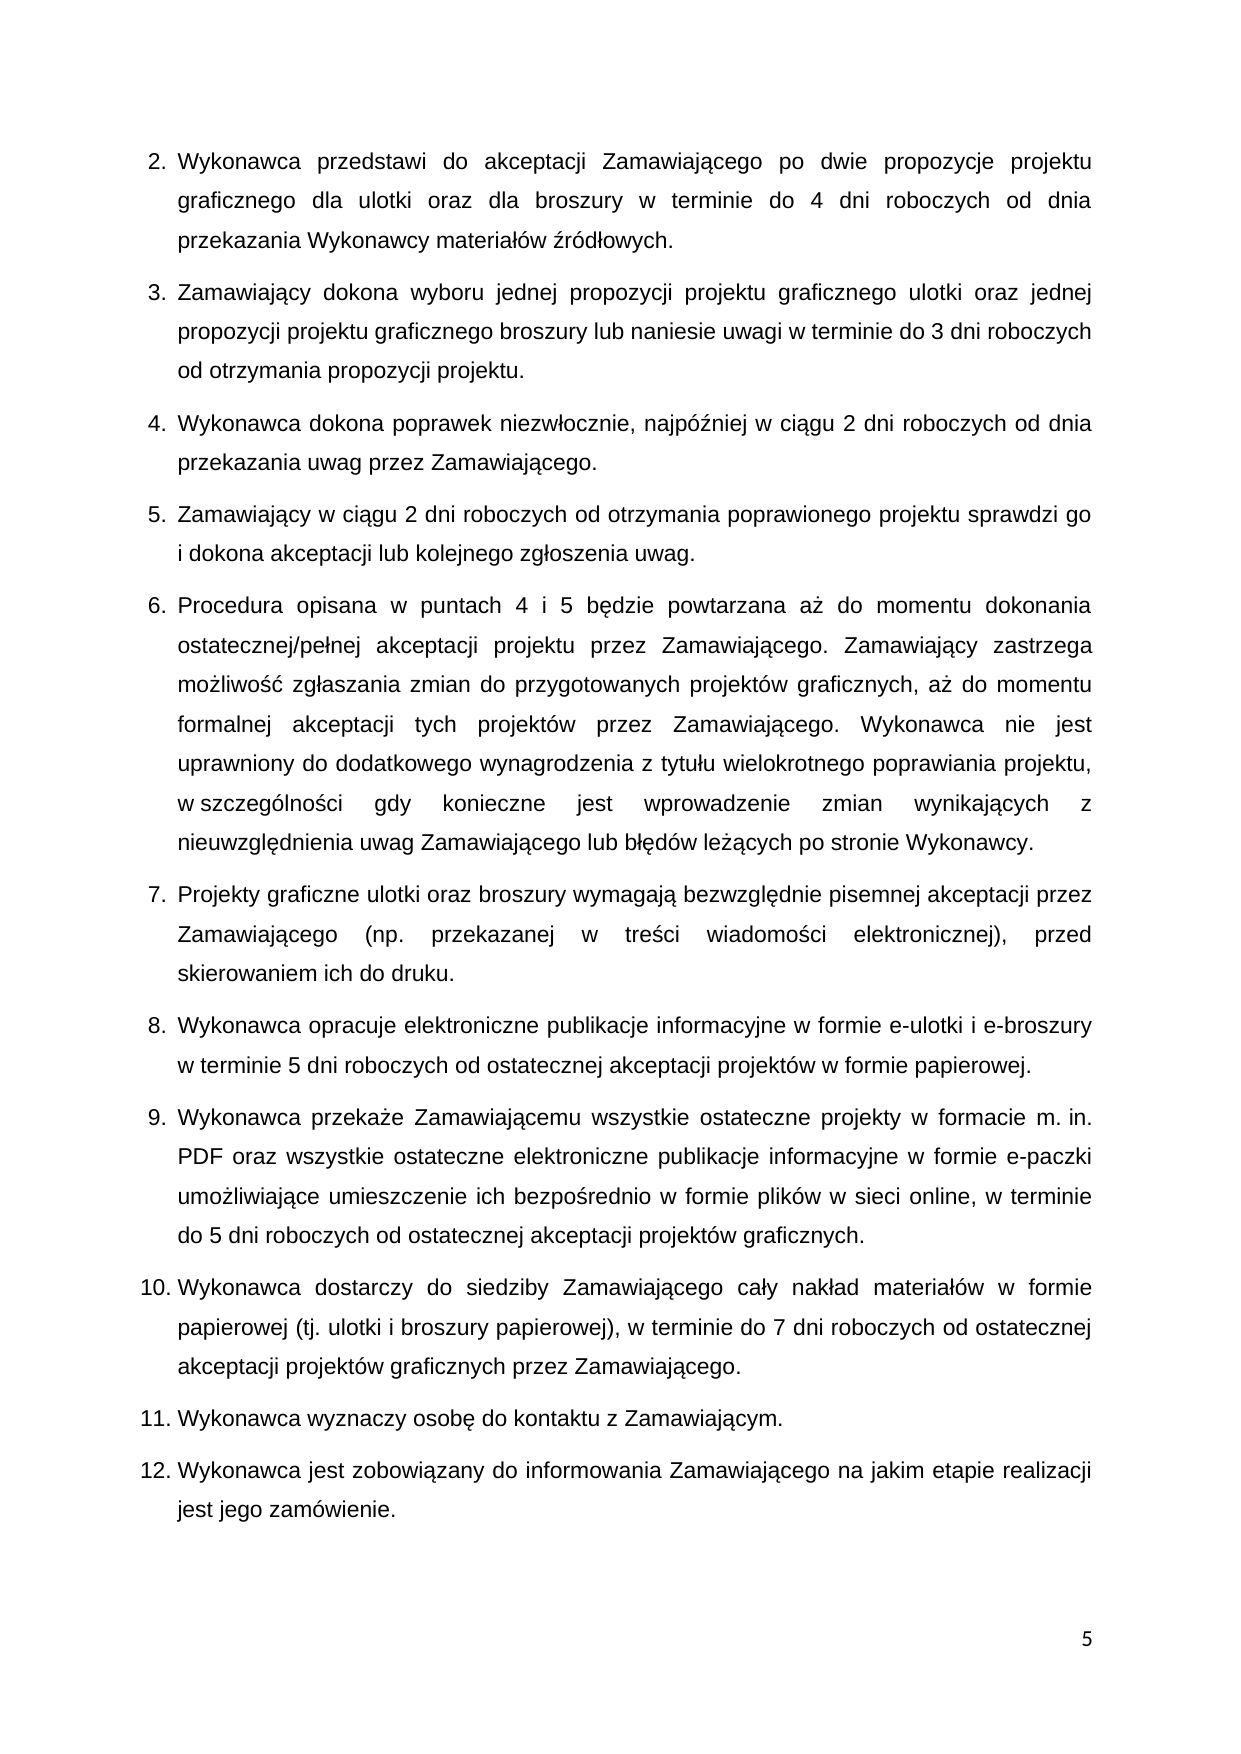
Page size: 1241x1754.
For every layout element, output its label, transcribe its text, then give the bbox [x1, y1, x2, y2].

list Wykonawca jest zobowiązany do informowania Zamawiającego na jakim etapie realizacji jest jego zamówienie. [140, 1457, 1093, 1523]
list Wykonawca opracuje elektroniczne publikacje informacyjne w formie e-ulotki i e-broszury w terminie 5 dni roboczych od ostatecznej akceptacji projektów w formie papierowej. [148, 1012, 1093, 1078]
list Wykonawca dokona poprawek niezwłocznie, najpóźniej w ciągu 2 dni roboczych od dnia przekazania uwag przez Zamawiającego. [148, 409, 1093, 475]
list Projekty graficzne ulotki oraz broszury wymagają bezwzględnie pisemnej akceptacji przez Zamawiającego (np. przekazanej w treści wiadomości elektronicznej), przed skierowaniem ich do druku. [148, 881, 1093, 987]
list Wykonawca przekaże Zamawiającemu wszystkie ostateczne projekty w formacie m. in. PDF oraz wszystkie ostateczne elektroniczne publikacje informacyjne w formie e-paczki umożliwiające umieszczenie ich bezpośrednio w formie plików w sieci online, w terminie do 5 dni roboczych od ostatecznej akceptacji projektów graficznych. [148, 1104, 1093, 1248]
list Zamawiający w ciągu 2 dni roboczych od otrzymania poprawionego projektu sprawdzi go i dokona akceptacji lub kolejnego zgłoszenia uwag. [148, 501, 1093, 567]
list Zamawiający dokona wyboru jednej propozycji projektu graficznego ulotki oraz jednej propozycji projektu graficznego broszury lub naniesie uwagi w terminie do 3 dni roboczych od otrzymania propozycji projektu. [148, 278, 1093, 384]
list Wykonawca przedstawi do akceptacji Zamawiającego po dwie propozycje projektu graficznego dla ulotki oraz dla broszury w terminie do 4 dni roboczych od dnia przekazania Wykonawcy materiałów źródłowych. [148, 148, 1093, 253]
list Procedura opisana w puntach 4 i 5 będzie powtarzana aż do momentu dokonania ostatecznej/pełnej akceptacji projektu przez Zamawiającego. Zamawiający zastrzega możliwość zgłaszania zmian do przygotowanych projektów graficznych, aż do momentu formalnej akceptacji tych projektów przez Zamawiającego. Wykonawca nie jest uprawniony do dodatkowego wynagrodzenia z tytułu wielokrotnego poprawiania projektu, w szczególności gdy konieczne jest wprowadzenie zmian wynikających z nieuwzględnienia uwag Zamawiającego lub błędów leżących po stronie Wykonawcy. [148, 592, 1093, 856]
list Wykonawca dostarczy do siedziby Zamawiającego cały nakład materiałów w formie papierowej (tj. ulotki i broszury papierowej), w terminie do 7 dni roboczych od ostatecznej akceptacji projektów graficznych przez Zamawiającego. [140, 1274, 1093, 1379]
list Wykonawca wyznaczy osobę do kontaktu z Zamawiającym. [140, 1405, 1093, 1431]
